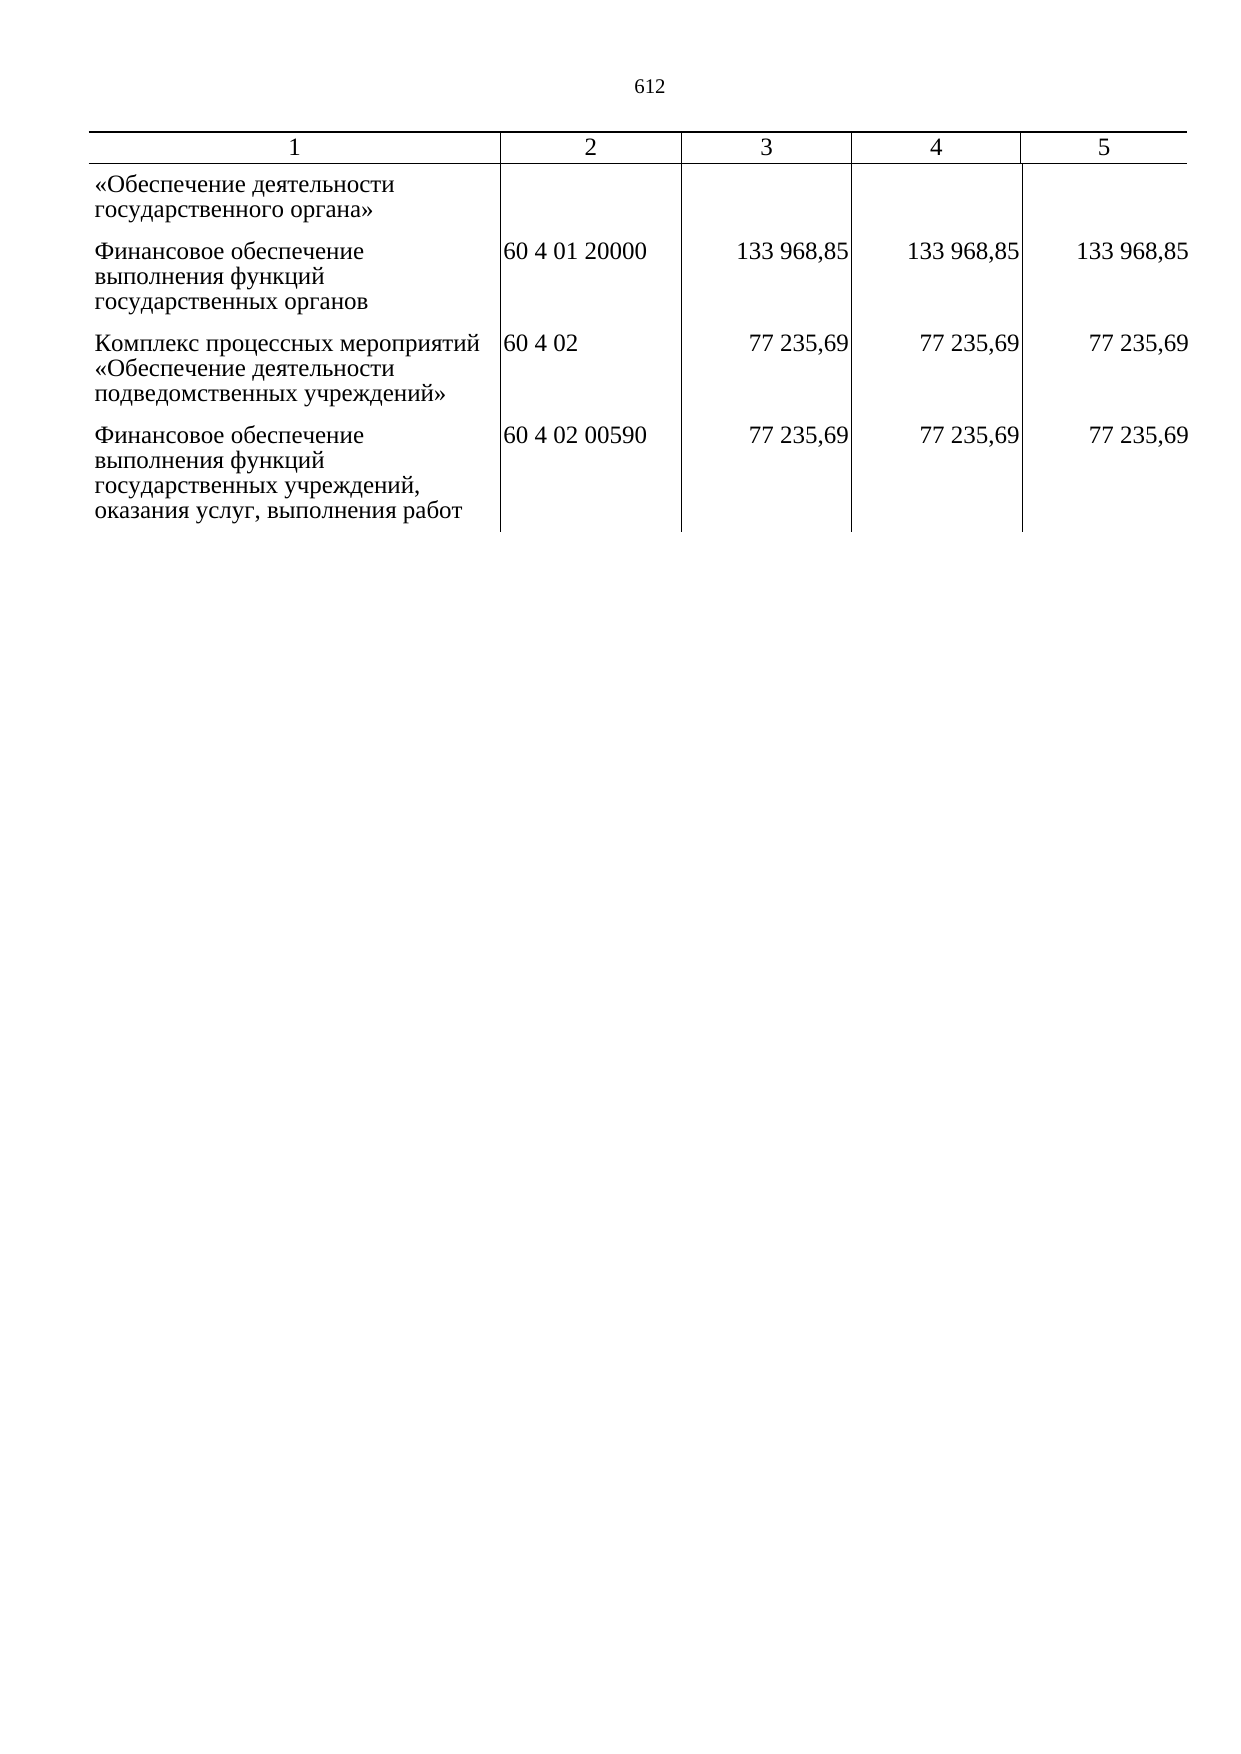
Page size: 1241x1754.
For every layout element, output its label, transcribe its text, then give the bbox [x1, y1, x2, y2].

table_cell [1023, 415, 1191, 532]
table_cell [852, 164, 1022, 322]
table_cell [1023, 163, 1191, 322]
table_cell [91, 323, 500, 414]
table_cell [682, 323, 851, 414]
table_header 4 [852, 133, 1020, 163]
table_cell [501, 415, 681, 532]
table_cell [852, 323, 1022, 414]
table_header 2 [501, 133, 681, 163]
table_header 1 [89, 133, 500, 163]
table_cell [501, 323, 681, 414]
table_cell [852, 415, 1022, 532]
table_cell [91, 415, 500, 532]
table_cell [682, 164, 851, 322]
table_header 3 [682, 133, 851, 163]
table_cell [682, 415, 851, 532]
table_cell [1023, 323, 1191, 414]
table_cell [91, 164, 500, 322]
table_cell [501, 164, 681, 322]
table_header 5 [1021, 133, 1187, 163]
